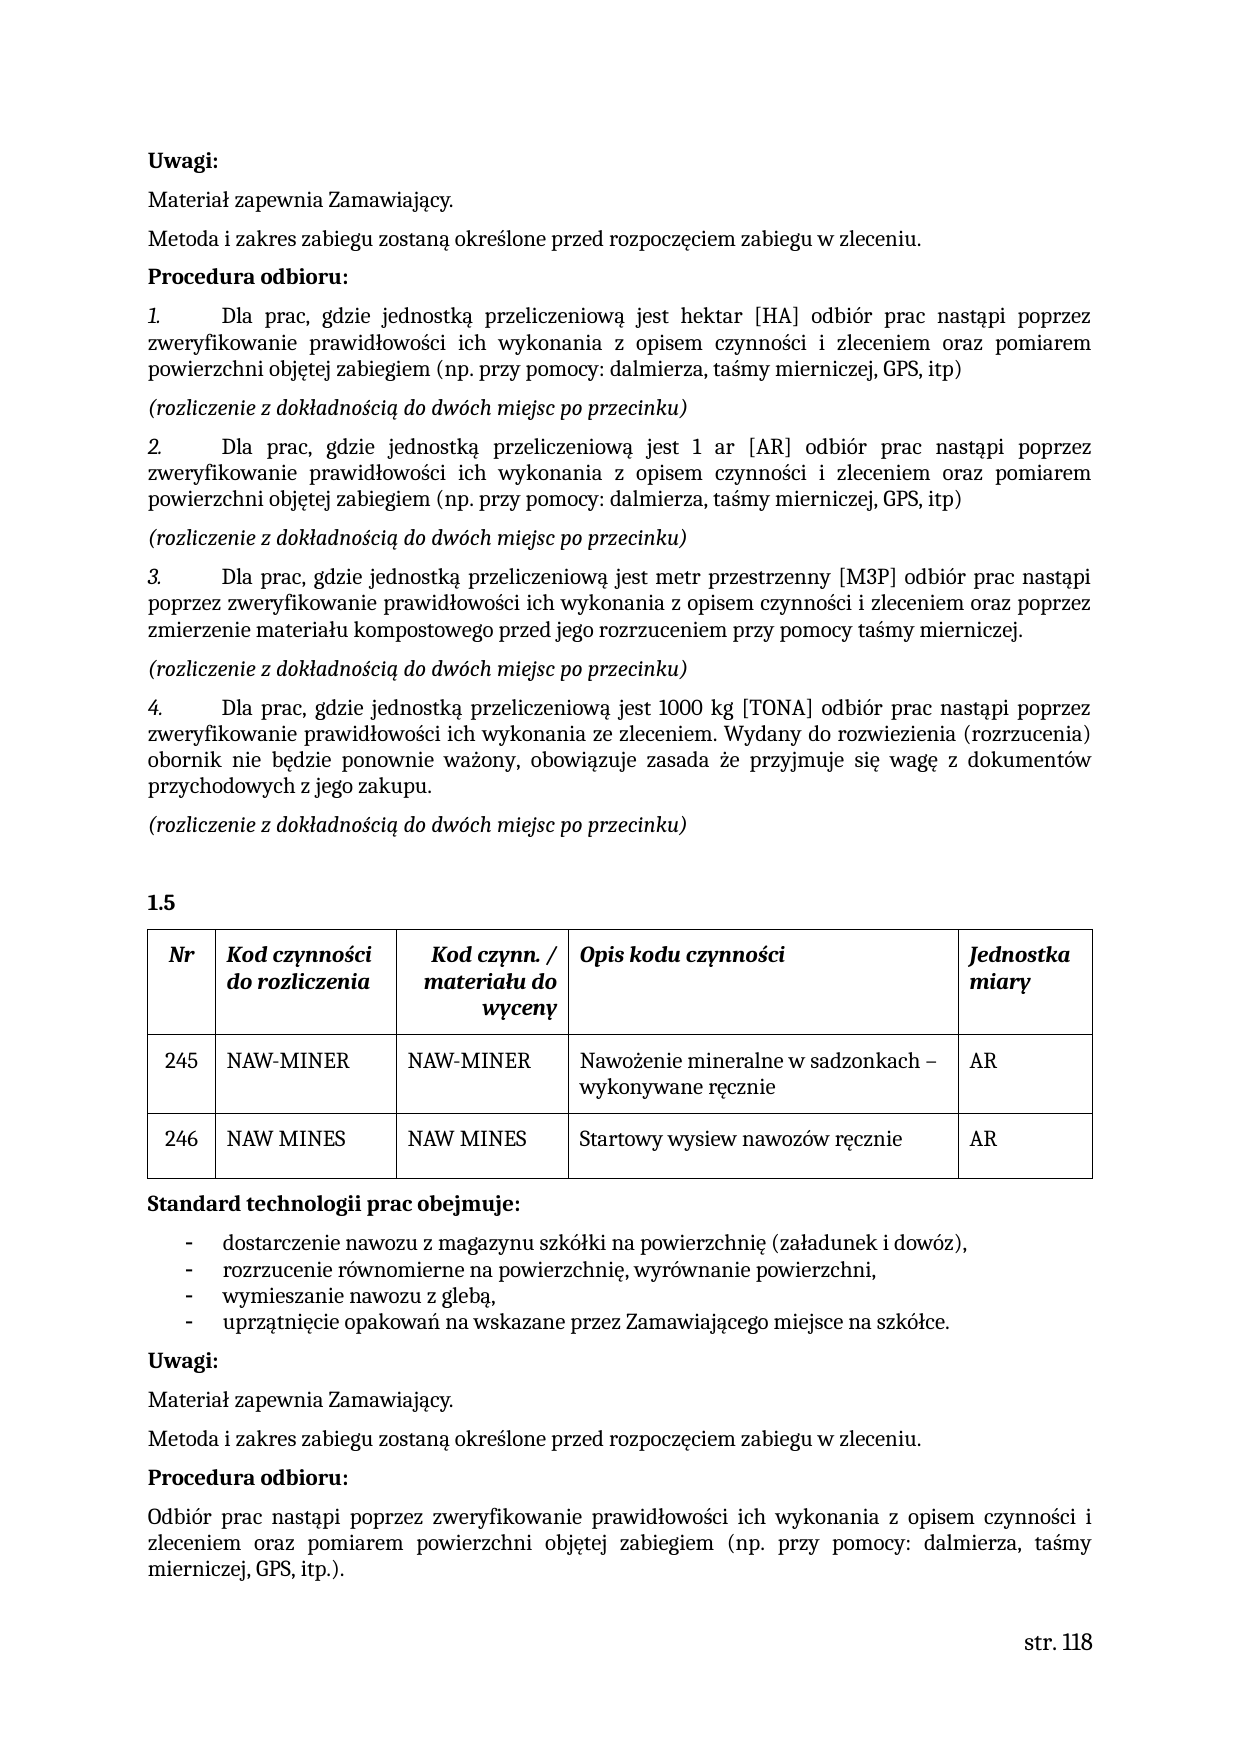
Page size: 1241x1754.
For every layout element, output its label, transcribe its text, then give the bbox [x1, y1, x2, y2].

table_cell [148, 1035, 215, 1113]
list Dla prac, gdzie jednostką przeliczeniową jest metr przestrzenny [M3P] odbiór prac nastąpi poprzez zweryfikowanie prawidłowości ich wykonania z opisem czynności i zleceniem oraz poprzez zmierzenie materiału kompostowego przed jego rozrzuceniem przy pomocy taśmy mierniczej. [148, 564, 1093, 643]
text Materiał zapewnia Zamawiający. [148, 186, 1093, 213]
text (rozliczenie z dokładnością do dwóch miejsc po przecinku) [148, 655, 1093, 682]
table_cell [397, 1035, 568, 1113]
text (rozliczenie z dokładnością do dwóch miejsc po przecinku) [148, 812, 1093, 838]
text Uwagi: [148, 148, 1093, 174]
text Procedura odbioru: [148, 1464, 1093, 1491]
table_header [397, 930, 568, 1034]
list Dla prac, gdzie jednostką przeliczeniową jest 1 ar [AR] odbiór prac nastąpi poprzez zweryfikowanie prawidłowości ich wykonania z opisem czynności i zleceniem oraz pomiarem powierzchni objętej zabiegiem (np. przy pomocy: dalmierza, taśmy mierniczej, GPS, itp) [148, 433, 1093, 512]
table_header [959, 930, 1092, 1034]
text Odbiór prac nastąpi poprzez zweryfikowanie prawidłowości ich wykonania z opisem czynności i zleceniem oraz pomiarem powierzchni objętej zabiegiem (np. przy pomocy: dalmierza, taśmy mierniczej, GPS, itp.). [148, 1503, 1093, 1582]
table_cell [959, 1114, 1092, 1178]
text Metoda i zakres zabiegu zostaną określone przed rozpoczęciem zabiegu w zleceniu. [148, 1426, 1093, 1452]
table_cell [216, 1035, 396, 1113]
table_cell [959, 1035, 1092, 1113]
text (rozliczenie z dokładnością do dwóch miejsc po przecinku) [148, 525, 1093, 551]
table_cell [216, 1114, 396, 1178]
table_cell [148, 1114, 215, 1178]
text Materiał zapewnia Zamawiający. [148, 1387, 1093, 1413]
list dostarczenie nawozu z magazynu szkółki na powierzchnię (załadunek i dowóz), [185, 1230, 1093, 1256]
text Procedura odbioru: [148, 264, 1093, 291]
list uprzątnięcie opakowań na wskazane przez Zamawiającego miejsce na szkółce. [185, 1309, 1093, 1336]
text (rozliczenie z dokładnością do dwóch miejsc po przecinku) [148, 394, 1093, 421]
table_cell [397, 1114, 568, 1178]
text Metoda i zakres zabiegu zostaną określone przed rozpoczęciem zabiegu w zleceniu. [148, 225, 1093, 252]
text Standard technologii prac obejmuje: [148, 1191, 1093, 1218]
list Dla prac, gdzie jednostką przeliczeniową jest hektar [HA] odbiór prac nastąpi poprzez zweryfikowanie prawidłowości ich wykonania z opisem czynności i zleceniem oraz pomiarem powierzchni objętej zabiegiem (np. przy pomocy: dalmierza, taśmy mierniczej, GPS, itp) [148, 303, 1093, 382]
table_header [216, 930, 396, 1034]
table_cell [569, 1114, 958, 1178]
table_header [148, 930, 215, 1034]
text Uwagi: [148, 1348, 1093, 1374]
text 1.5 [148, 890, 1093, 916]
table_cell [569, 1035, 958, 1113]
list wymieszanie nawozu z glebą, [185, 1283, 1093, 1309]
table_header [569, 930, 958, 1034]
list rozrzucenie równomierne na powierzchnię, wyrównanie powierzchni, [185, 1256, 1093, 1283]
list Dla prac, gdzie jednostką przeliczeniową jest 1000 kg [TONA] odbiór prac nastąpi poprzez zweryfikowanie prawidłowości ich wykonania ze zleceniem. Wydany do rozwiezienia (rozrzucenia) obornik nie będzie ponownie ważony, obowiązuje zasada że przyjmuje się wagę z dokumentów przychodowych z jego zakupu. [148, 694, 1093, 800]
